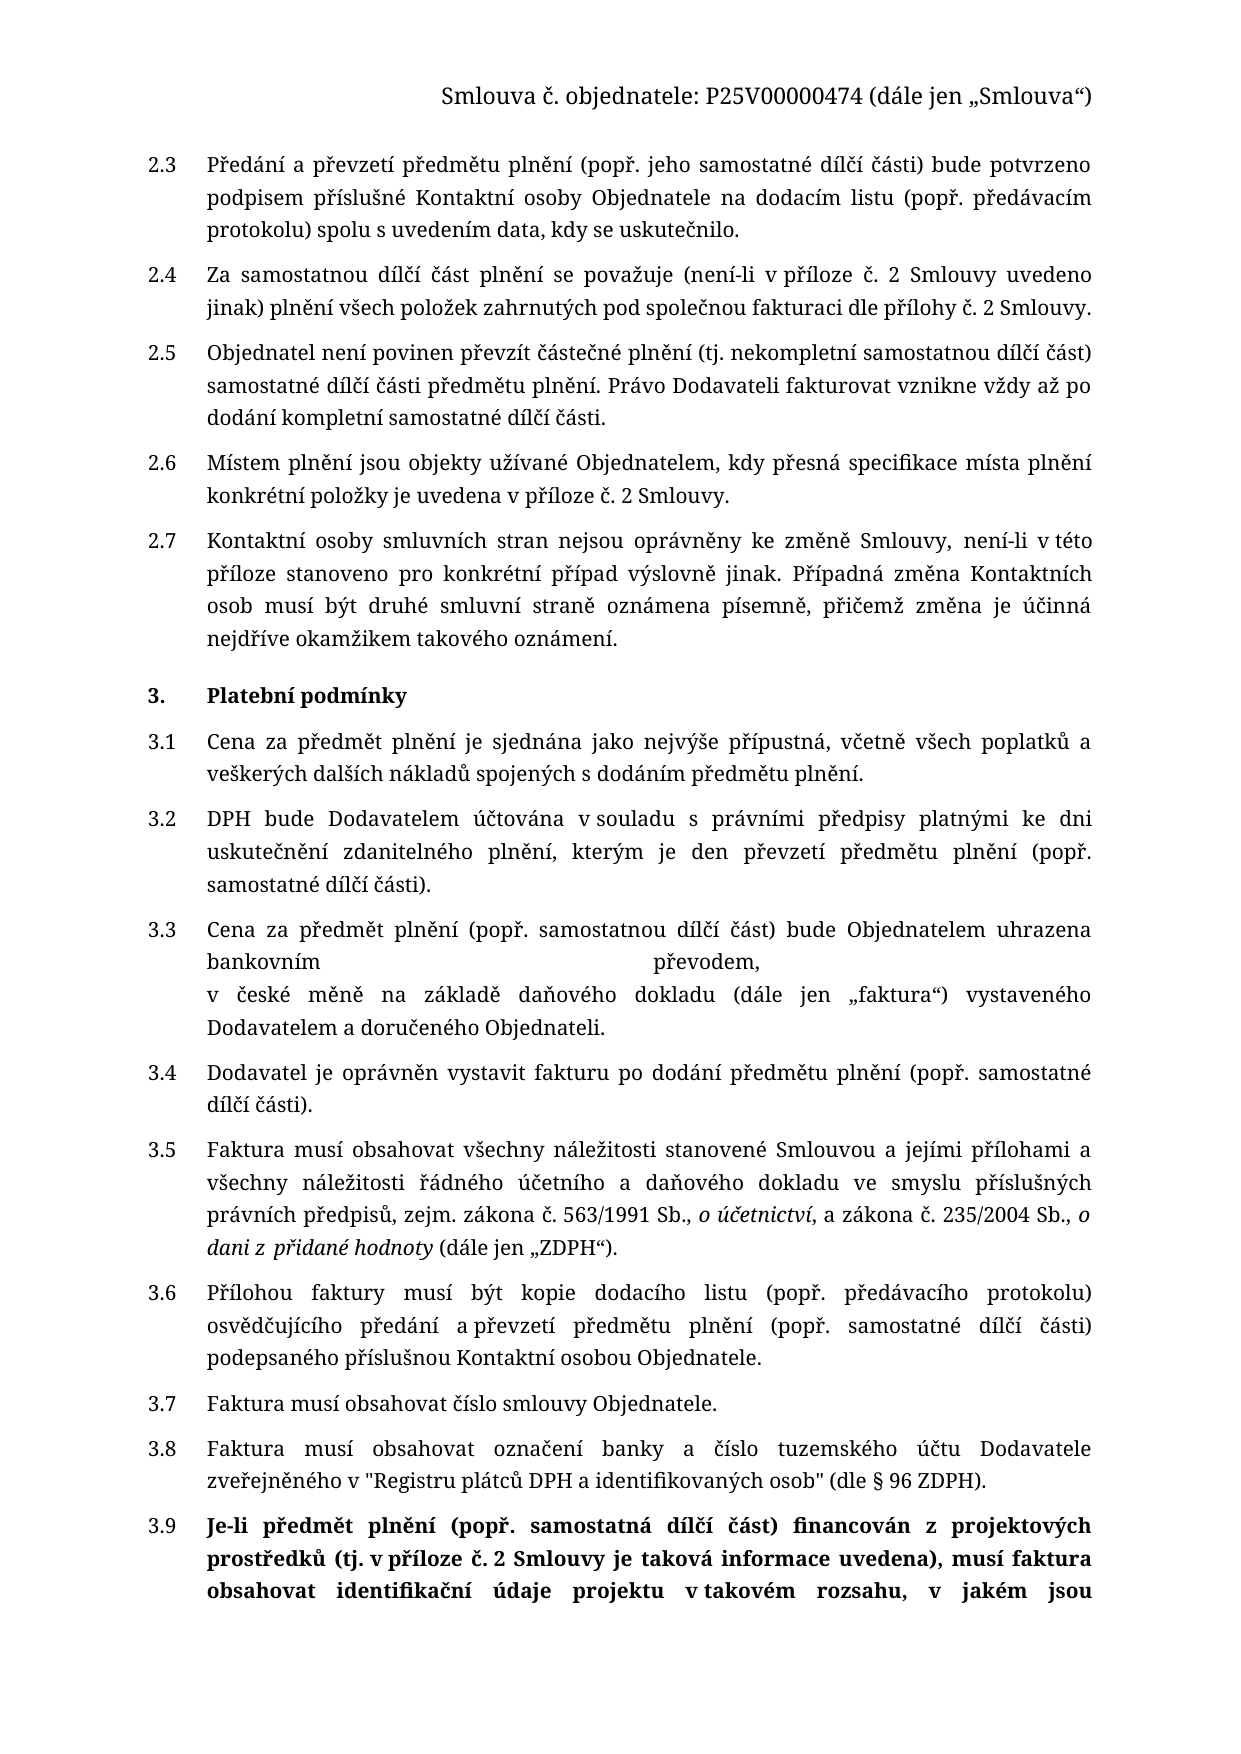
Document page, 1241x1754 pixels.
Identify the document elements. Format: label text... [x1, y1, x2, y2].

list Objednatel není povinen převzít částečné plnění (tj. nekompletní samostatnou dílčí část) samostatné dílčí části předmětu plnění. Právo Dodavateli fakturovat vznikne vždy až po dodání kompletní samostatné dílčí části. [148, 338, 1093, 432]
list Faktura musí obsahovat všechny náležitosti stanovené Smlouvou a jejími přílohami a všechny náležitosti řádného účetního a daňového dokladu ve smyslu příslušných právních předpisů, zejm. zákona č. 563/1991 Sb., o účetnictví, a zákona č. 235/2004 Sb., o dani z přidané hodnoty (dále jen „ZDPH“). [148, 1135, 1093, 1262]
list Faktura musí obsahovat číslo smlouvy Objednatele. [148, 1389, 1093, 1417]
list Předání a převzetí předmětu plnění (popř. jeho samostatné dílčí části) bude potvrzeno podpisem příslušné Kontaktní osoby Objednatele na dodacím listu (popř. předávacím protokolu) spolu s uvedením data, kdy se uskutečnilo. [148, 150, 1093, 244]
list Za samostatnou dílčí část plnění se považuje (není-li v příloze č. 2 Smlouvy uvedeno jinak) plnění všech položek zahrnutých pod společnou fakturaci dle přílohy č. 2 Smlouvy. [148, 261, 1093, 322]
list Přílohou faktury musí být kopie dodacího listu (popř. předávacího protokolu) osvědčujícího předání a převzetí předmětu plnění (popř. samostatné dílčí části) podepsaného příslušnou Kontaktní osobou Objednatele. [148, 1278, 1093, 1372]
list DPH bude Dodavatelem účtována v souladu s právními předpisy platnými ke dni uskutečnění zdanitelného plnění, kterým je den převzetí předmětu plnění (popř. samostatné dílčí části). [148, 804, 1093, 898]
list Platební podmínky [148, 682, 1093, 710]
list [148, 1511, 1093, 1605]
list Cena za předmět plnění je sjednána jako nejvýše přípustná, včetně všech poplatků a veškerých dalších nákladů spojených s dodáním předmětu plnění. [148, 727, 1093, 788]
list Místem plnění jsou objekty užívané Objednatelem, kdy přesná specifikace místa plnění konkrétní položky je uvedena v příloze č. 2 Smlouvy. [148, 448, 1093, 509]
list Cena za předmět plnění (popř. samostatnou dílčí část) bude Objednatelem uhrazena bankovním převodem, v české měně na základě daňového dokladu (dále jen „faktura“) vystaveného Dodavatelem a doručeného Objednateli. [148, 915, 1093, 1041]
list Dodavatel je oprávněn vystavit fakturu po dodání předmětu plnění (popř. samostatné dílčí části). [148, 1058, 1093, 1119]
list Kontaktní osoby smluvních stran nejsou oprávněny ke změně Smlouvy, není-li v této příloze stanoveno pro konkrétní případ výslovně jinak. Případná změna Kontaktních osob musí být druhé smluvní straně oznámena písemně, přičemž změna je účinná nejdříve okamžikem takového oznámení. [148, 526, 1093, 652]
list Faktura musí obsahovat označení banky a číslo tuzemského účtu Dodavatele zveřejněného v "Registru plátců DPH a identifikovaných osob" (dle § 96 ZDPH). [148, 1434, 1093, 1495]
